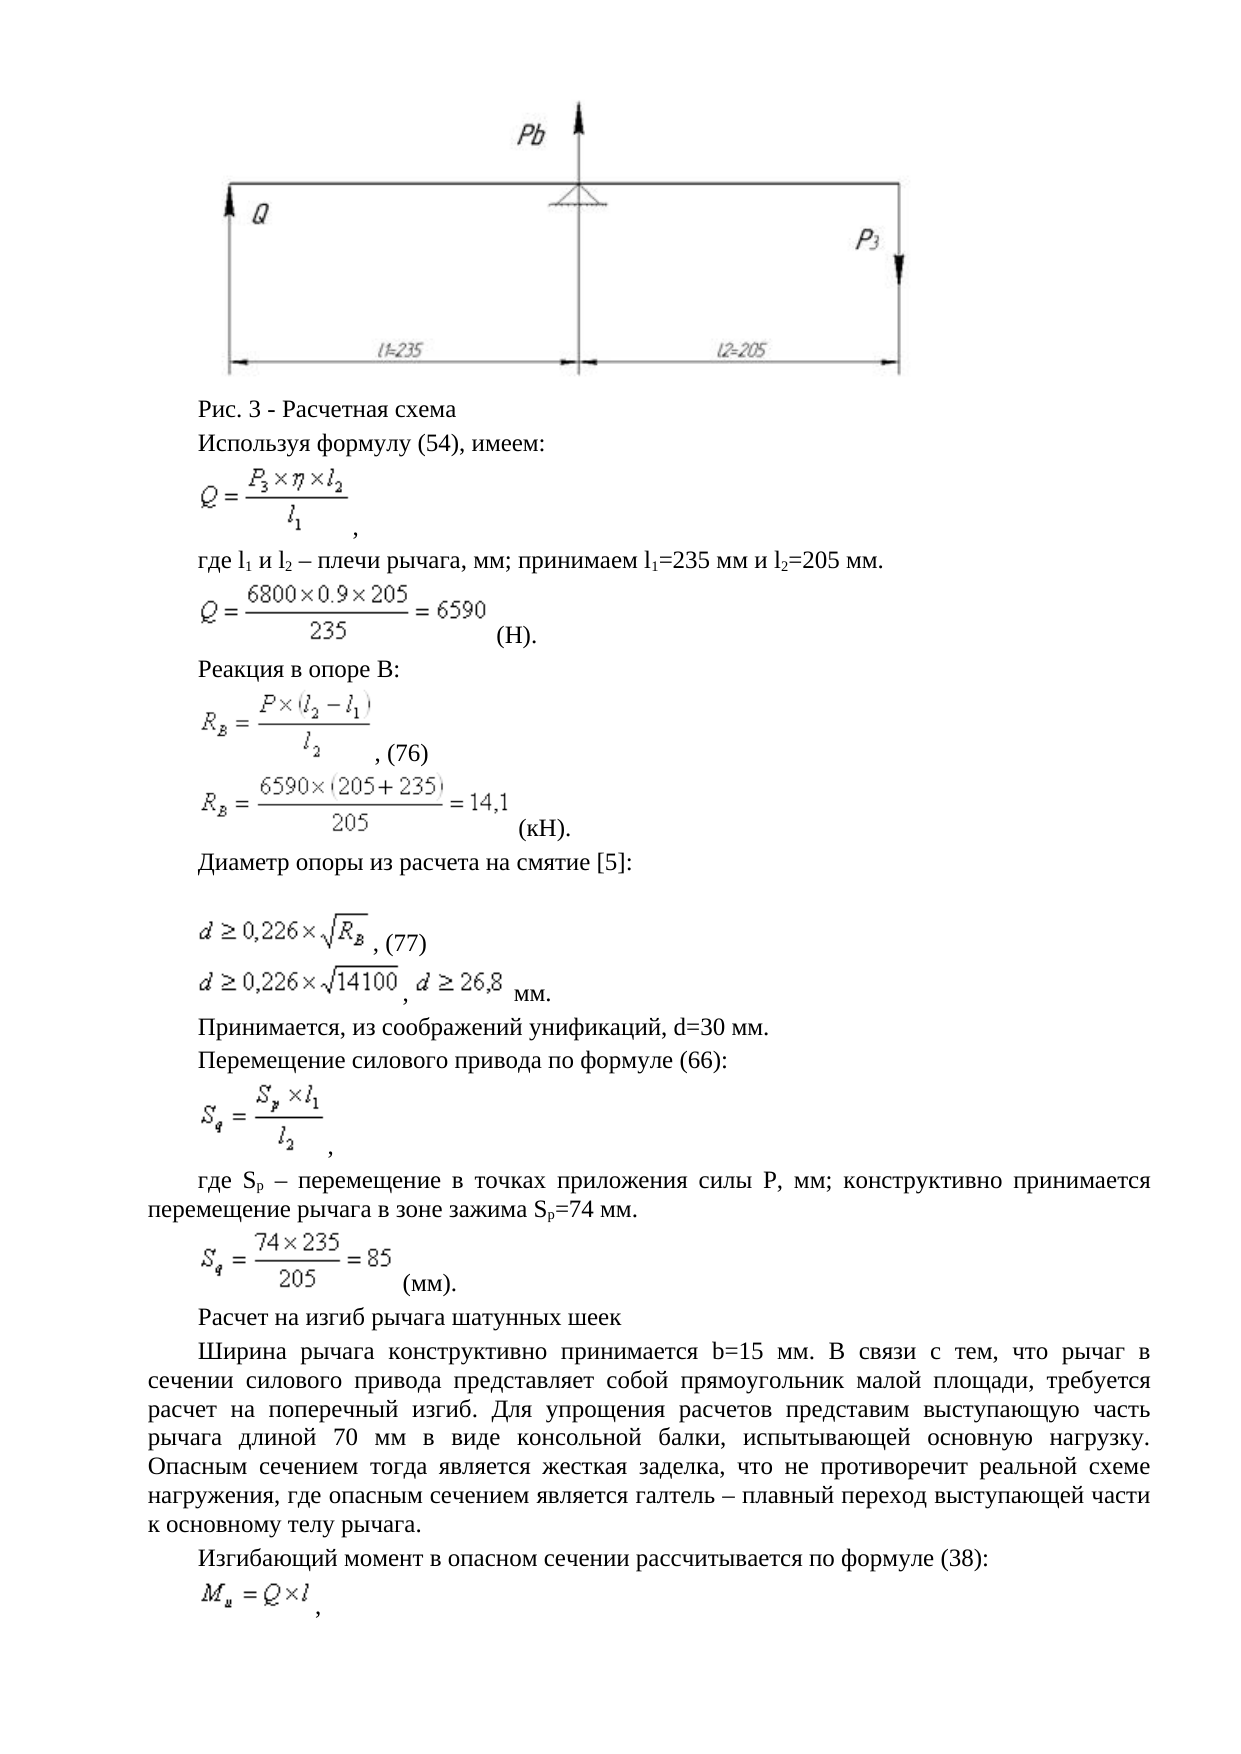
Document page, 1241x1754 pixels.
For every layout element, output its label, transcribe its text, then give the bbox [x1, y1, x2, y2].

text , [148, 1576, 1152, 1619]
text Перемещение силового привода по формуле (66): [148, 1046, 1152, 1074]
text (мм). [148, 1228, 1152, 1297]
picture [197, 579, 490, 644]
picture [197, 1227, 397, 1292]
text Диаметр опоры из расчета на смятие [5]: [148, 847, 1152, 875]
picture [197, 88, 937, 389]
text Реакция в опоре В: [148, 654, 1152, 683]
text Ширина рычага конструктивно принимается b=15 мм. В связи с тем, что рычаг в сечении силового привода представляет собой прямоугольник малой площади, требуется расчет на поперечный изгиб. Для упрощения расчетов представим выступающую часть рычага длиной 70 мм в виде консольной балки, испытывающей основную нагрузку. Опасным сечением тогда является жесткая заделка, что не противоречит реальной схеме нагружения, где опасным сечением является галтель – плавный переход выступающей части к основному телу рычага. [148, 1336, 1152, 1537]
text , (76) [148, 688, 1152, 767]
text , [148, 461, 1152, 540]
text Принимается, из соображений унификаций, d=30 мм. [148, 1012, 1152, 1041]
text , [148, 1079, 1152, 1160]
picture [197, 1079, 328, 1155]
text , (77) [148, 909, 1152, 957]
text где l1 и l2 – плечи рычага, мм; принимаем l1=235 мм и l2=205 мм. [148, 546, 1152, 574]
picture [197, 1576, 315, 1614]
text Расчет на изгиб рычага шатунных шеек [148, 1302, 1152, 1331]
picture [197, 909, 373, 952]
picture [197, 961, 403, 1002]
text где Sp – перемещение в точках приложения силы P, мм; конструктивно принимается перемещение рычага в зоне зажима Sp=74 мм. [148, 1165, 1152, 1223]
picture [197, 771, 512, 836]
picture [197, 687, 375, 762]
picture [197, 461, 353, 535]
text Используя формулу (54), имеем: [148, 428, 1152, 456]
text Изгибающий момент в опасном сечении рассчитывается по формуле (38): [148, 1543, 1152, 1571]
picture [414, 968, 508, 1002]
text Рис. 3 - Расчетная схема [148, 394, 1152, 422]
